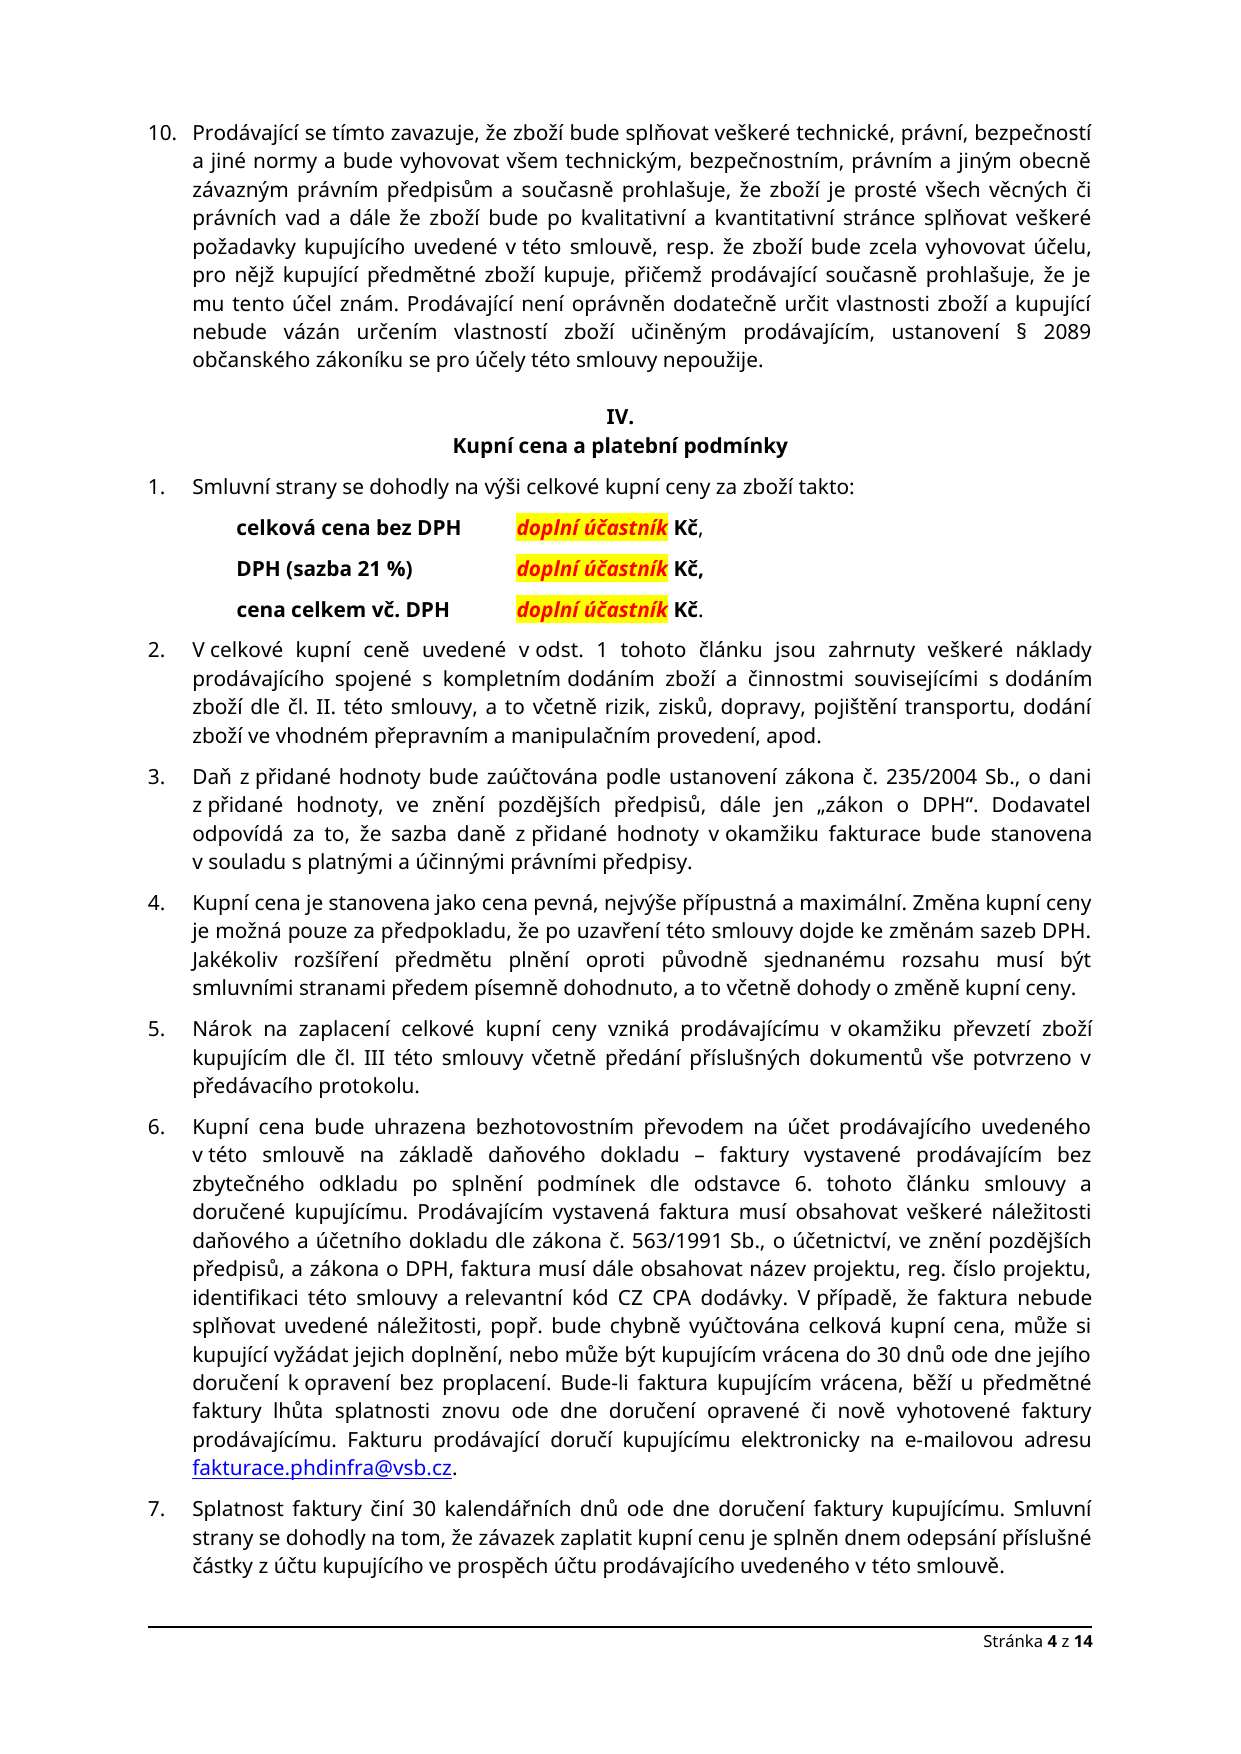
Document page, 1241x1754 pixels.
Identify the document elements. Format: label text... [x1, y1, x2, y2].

list Daň z přidané hodnoty bude zaúčtována podle ustanovení zákona č. 235/2004 Sb., o dani z přidané hodnoty, ve znění pozdějších předpisů, dále jen „zákon o DPH“. Dodavatel odpovídá za to, že sazba daně z přidané hodnoty v okamžiku fakturace bude stanovena v souladu s platnými a účinnými právními předpisy. [148, 762, 1092, 876]
subtitle cena celkem vč. DPH doplní účastník Kč. [236, 595, 516, 623]
list Splatnost faktury činí 30 kalendářních dnů ode dne doručení faktury kupujícímu. Smluvní strany se dohodly na tom, že závazek zaplatit kupní cenu je splněn dnem odepsání příslušné částky z účtu kupujícího ve prospěch účtu prodávajícího uvedeného v této smlouvě. [148, 1494, 1092, 1580]
list Kupní cena bude uhrazena bezhotovostním převodem na účet prodávajícího uvedeného v této smlouvě na základě daňového dokladu – faktury vystavené prodávajícím bez zbytečného odkladu po splnění podmínek dle odstavce 6. tohoto článku smlouvy a doručené kupujícímu. Prodávajícím vystavená faktura musí obsahovat veškeré náležitosti daňového a účetního dokladu dle zákona č. 563/1991 Sb., o účetnictví, ve znění pozdějších předpisů, a zákona o DPH, faktura musí dále obsahovat název projektu, reg. číslo projektu, identifikaci této smlouvy a relevantní kód CZ CPA dodávky. V případě, že faktura nebude splňovat uvedené náležitosti, popř. bude chybně vyúčtována celková kupní cena, může si kupující vyžádat jejich doplnění, nebo může být kupujícím vrácena do 30 dnů ode dne jejího doručení k opravení bez proplacení. Bude-li faktura kupujícím vrácena, běží u předmětné faktury lhůta splatnosti znovu ode dne doručení opravené či nově vyhotovené faktury prodávajícímu. Fakturu prodávající doručí kupujícímu elektronicky na e-mailovou adresu fakturace.phdinfra@vsb.cz. [148, 1112, 1092, 1482]
list Prodávající se tímto zavazuje, že zboží bude splňovat veškeré technické, právní, bezpečností a jiné normy a bude vyhovovat všem technickým, bezpečnostním, právním a jiným obecně závazným právním předpisům a současně prohlašuje, že zboží je prosté všech věcných či právních vad a dále že zboží bude po kvalitativní a kvantitativní stránce splňovat veškeré požadavky kupujícího uvedené v této smlouvě, resp. že zboží bude zcela vyhovovat účelu, pro nějž kupující předmětné zboží kupuje, přičemž prodávající současně prohlašuje, že je mu tento účel znám. Prodávající není oprávněn dodatečně určit vlastnosti zboží a kupující nebude vázán určením vlastností zboží učiněným prodávajícím, ustanovení § 2089 občanského zákoníku se pro účely této smlouvy nepoužije. [148, 118, 1092, 374]
subtitle celková cena bez DPH doplní účastník Kč, [236, 513, 516, 541]
list Nárok na zaplacení celkové kupní ceny vzniká prodávajícímu v okamžiku převzetí zboží kupujícím dle čl. III této smlouvy včetně předání příslušných dokumentů vše potvrzeno v předávacího protokolu. [148, 1014, 1092, 1100]
subtitle DPH (sazba 21 %) doplní účastník Kč, [668, 554, 1092, 582]
subtitle DPH (sazba 21 %) doplní účastník Kč, [236, 554, 516, 582]
list V celkové kupní ceně uvedené v odst. 1 tohoto článku jsou zahrnuty veškeré náklady prodávajícího spojené s kompletním dodáním zboží a činnostmi souvisejícími s dodáním zboží dle čl. II. této smlouvy, a to včetně rizik, zisků, dopravy, pojištění transportu, dodání zboží ve vhodném přepravním a manipulačním provedení, apod. [148, 636, 1092, 749]
list Kupní cena je stanovena jako cena pevná, nejvýše přípustná a maximální. Změna kupní ceny je možná pouze za předpokladu, že po uzavření této smlouvy dojde ke změnám sazeb DPH. Jakékoliv rozšíření předmětu plnění oproti původně sjednanému rozsahu musí být smluvními stranami předem písemně dohodnuto, a to včetně dohody o změně kupní ceny. [148, 888, 1092, 1002]
text Kupní cena a platební podmínky [148, 431, 1092, 459]
list Smluvní strany se dohodly na výši celkové kupní ceny za zboží takto: [148, 472, 1092, 500]
subtitle cena celkem vč. DPH doplní účastník Kč. [668, 595, 1092, 623]
subtitle celková cena bez DPH doplní účastník Kč, [668, 513, 1092, 541]
text IV. [148, 402, 1092, 431]
